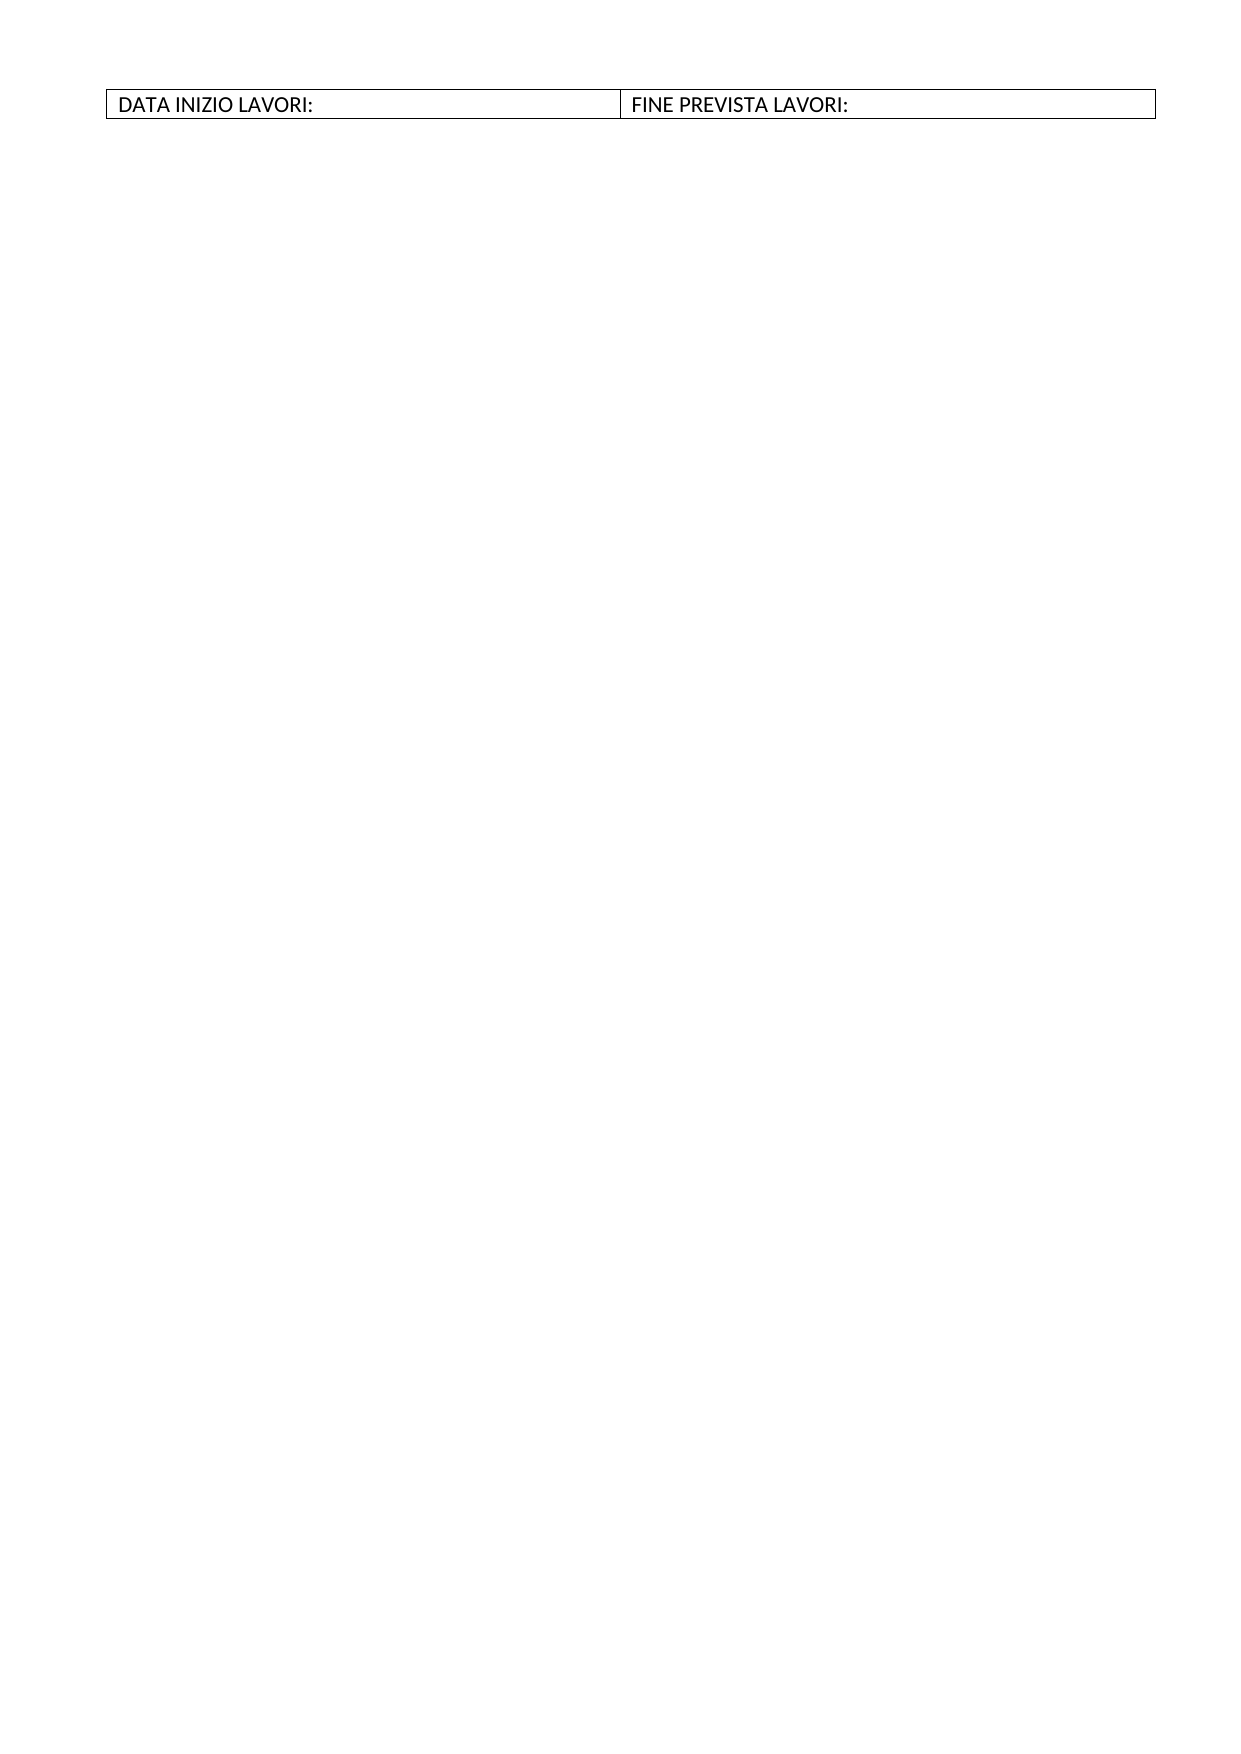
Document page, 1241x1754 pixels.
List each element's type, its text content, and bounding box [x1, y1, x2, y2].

table_cell FINE PREVISTA LAVORI: [621, 90, 1155, 118]
table_cell DATA INIZIO LAVORI: [107, 90, 620, 118]
